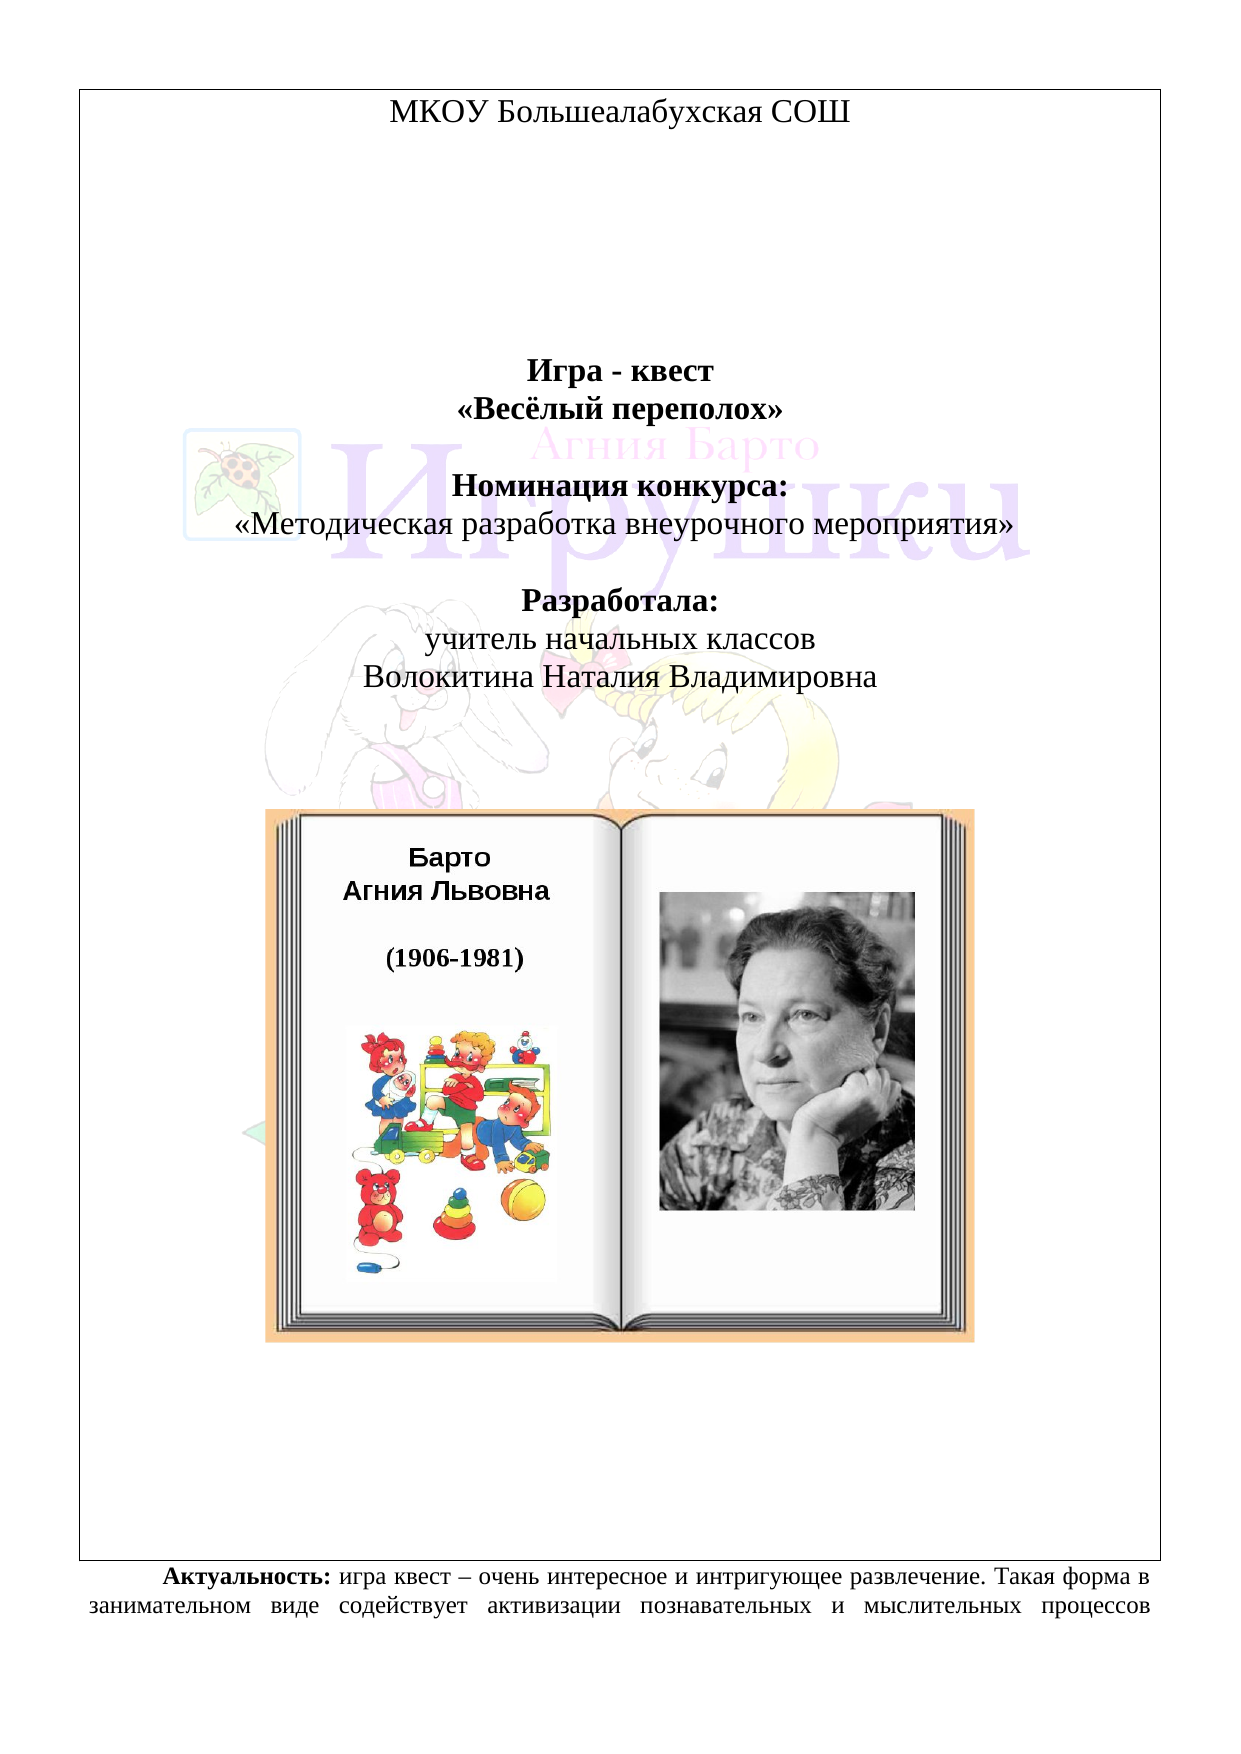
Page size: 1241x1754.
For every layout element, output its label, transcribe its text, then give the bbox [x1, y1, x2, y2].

text учитель начальных классов [89, 618, 1152, 656]
text МКОУ Большеалабухская СОШ [80, 90, 1160, 130]
text Волокитина Наталия Владимировна [89, 656, 1152, 695]
text Игра - квест [89, 350, 1152, 388]
picture [265, 809, 975, 1343]
text Разработала: [89, 580, 1152, 618]
text «Весёлый переполох» [89, 388, 1152, 426]
text Номинация конкурса: [89, 465, 1152, 503]
text «Методическая разработка внеурочного мероприятия» [89, 503, 1152, 541]
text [89, 1561, 1152, 1619]
